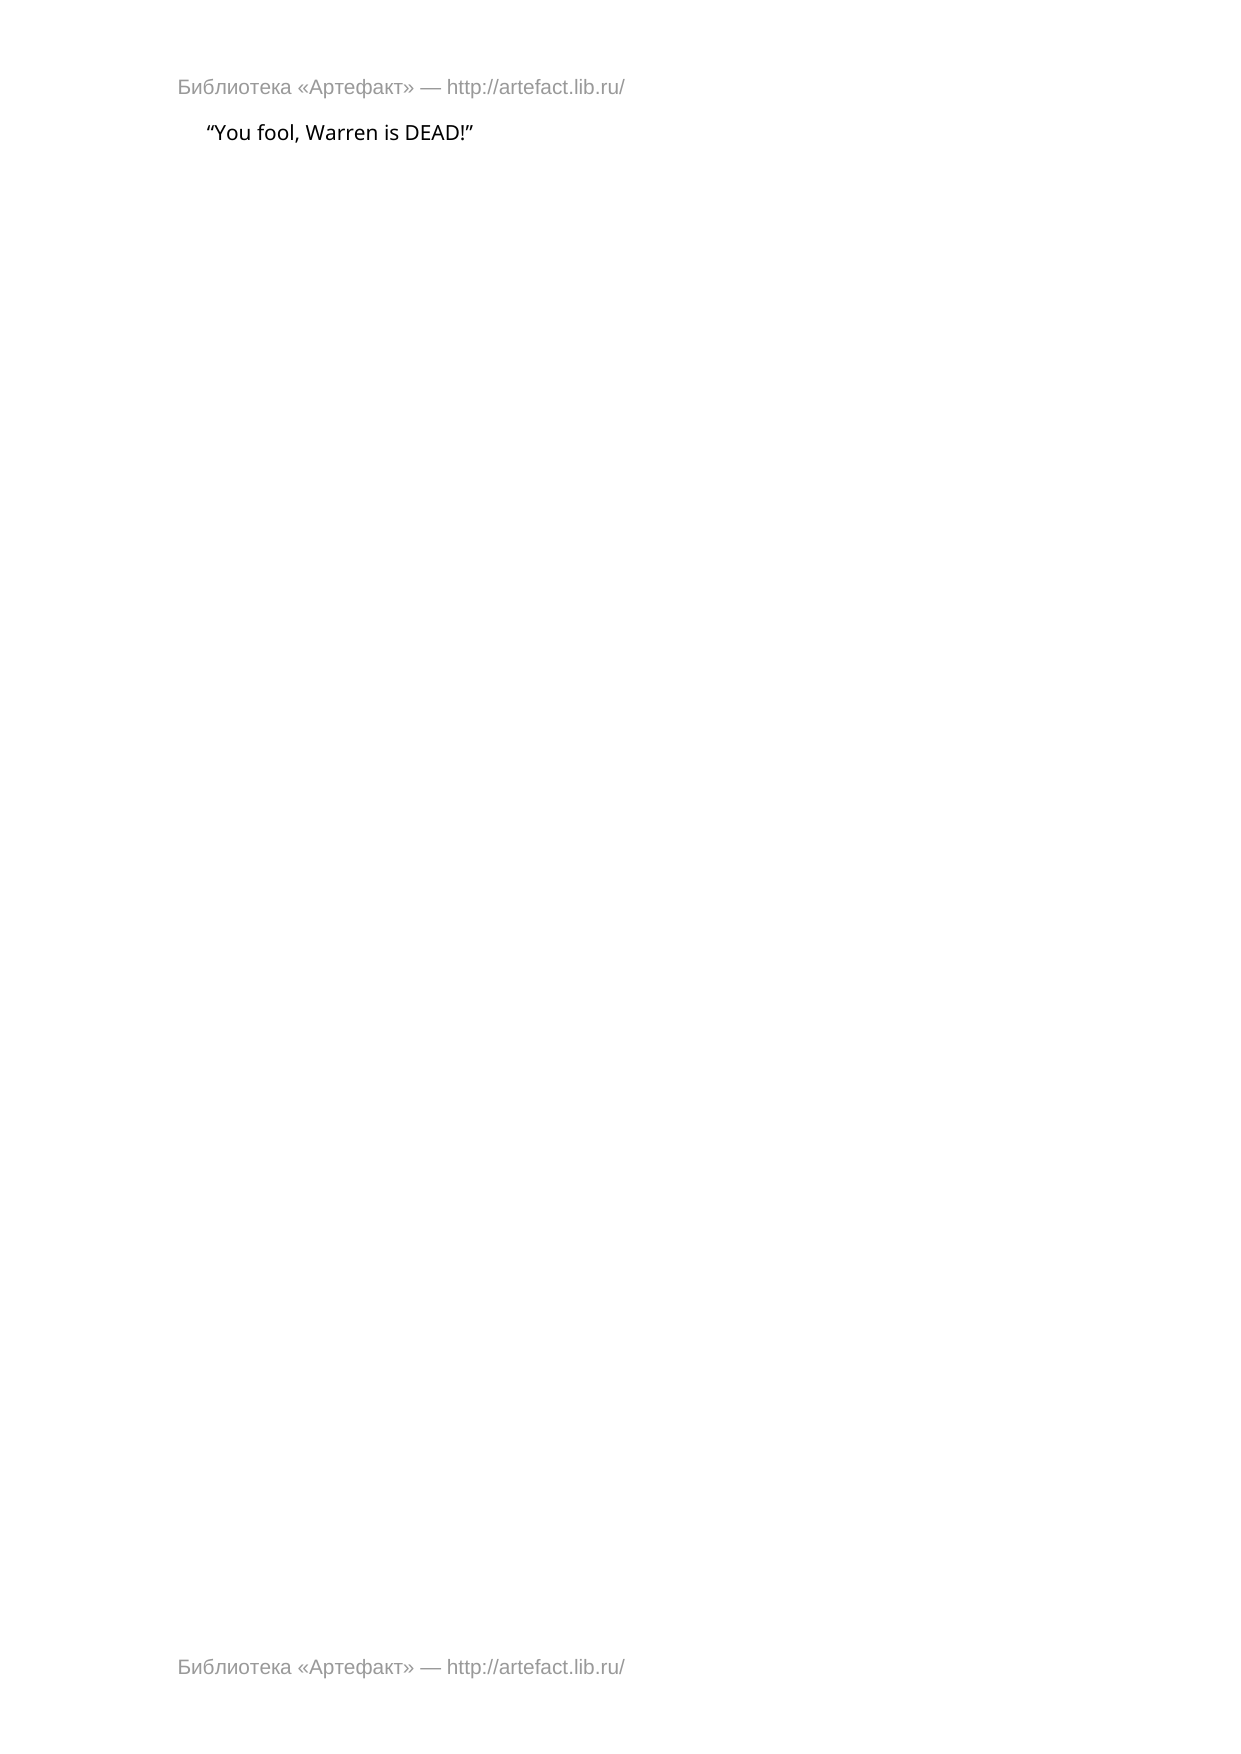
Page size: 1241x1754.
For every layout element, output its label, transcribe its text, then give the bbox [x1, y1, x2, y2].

text “You fool, Warren is DEAD!” [177, 118, 1122, 147]
